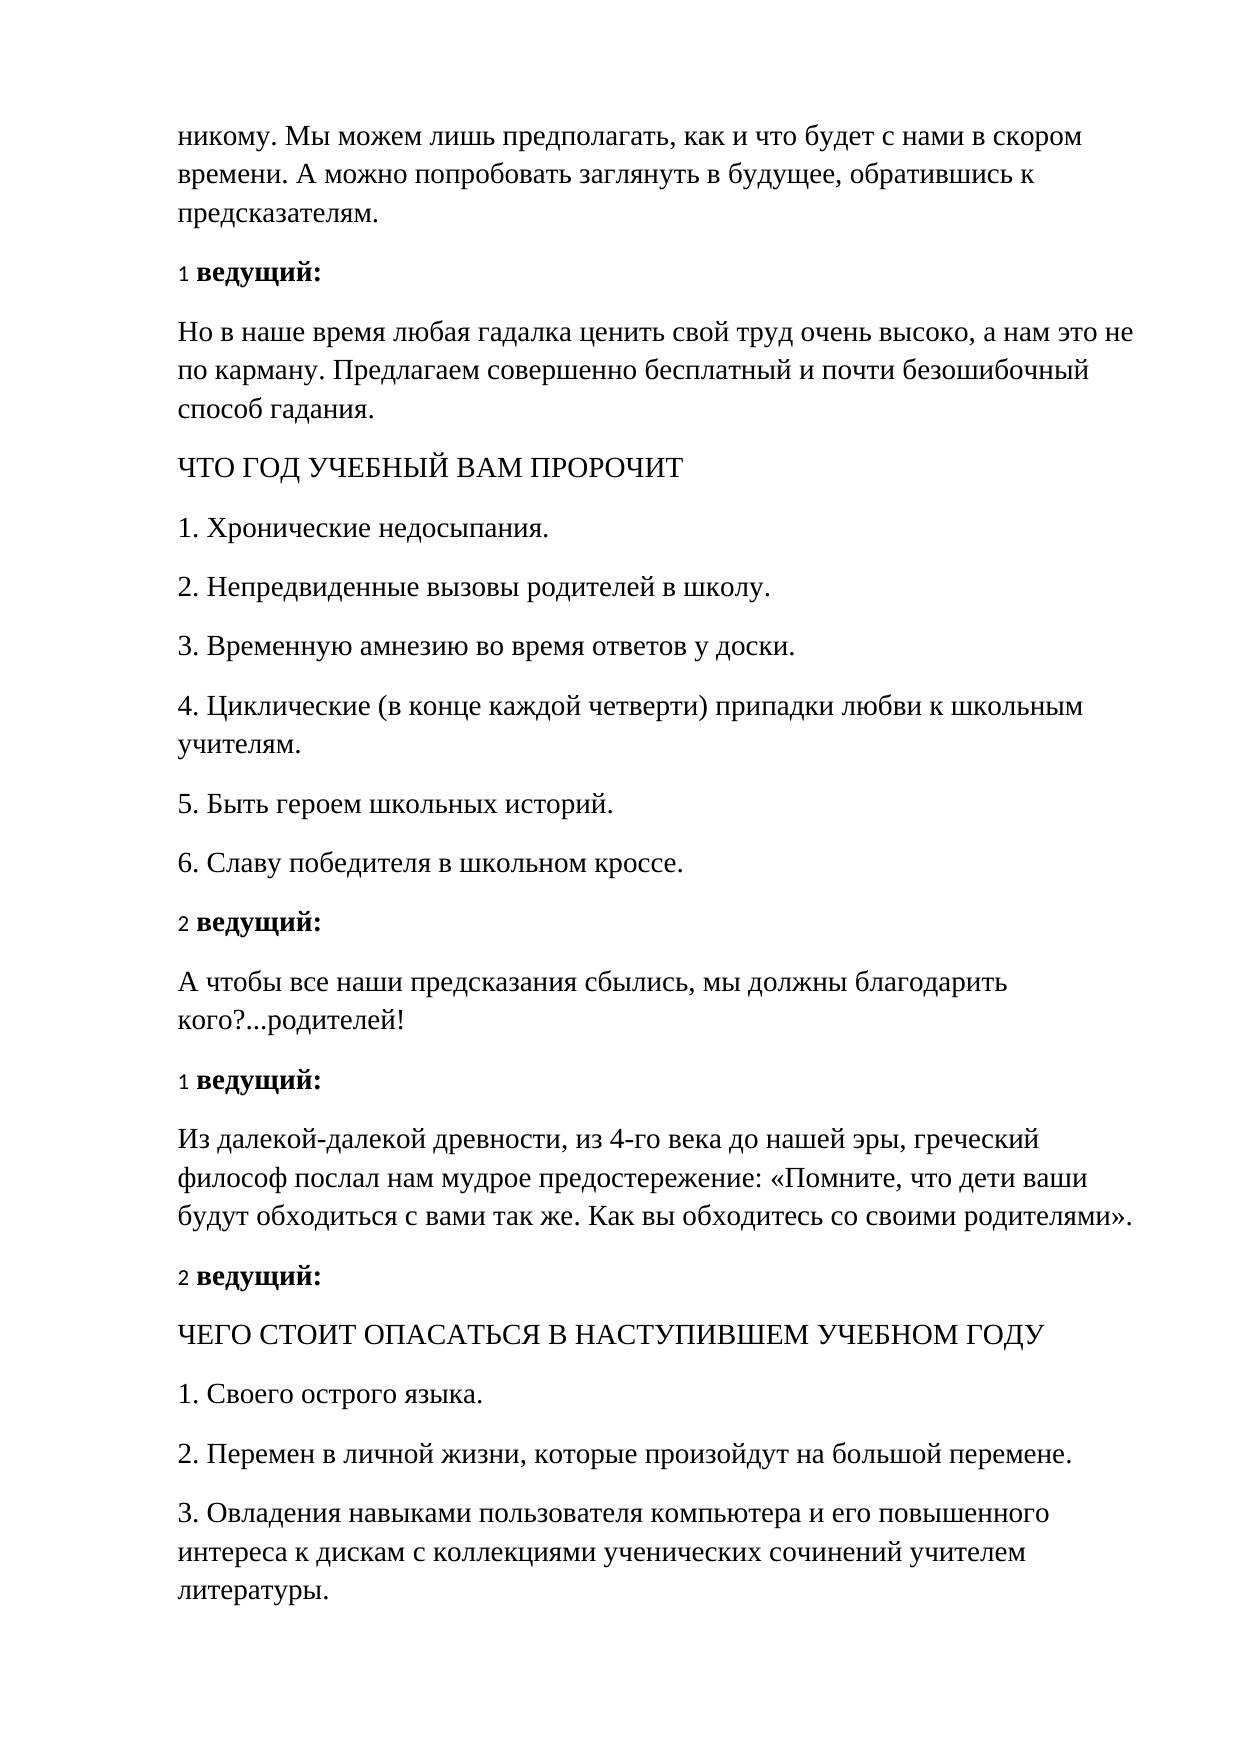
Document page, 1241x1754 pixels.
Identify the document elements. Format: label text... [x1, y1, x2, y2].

text 2 ведущий: [177, 1258, 1152, 1291]
text 1 ведущий: [177, 1062, 1152, 1095]
text 5. Быть героем школьных историй. [177, 786, 1152, 819]
text 2. Непредвиденные вызовы родителей в школу. [177, 569, 1152, 603]
text 3. Временную амнезию во время ответов у доски. [177, 628, 1152, 662]
text 1 ведущий: [177, 254, 1152, 288]
text 1. Своего острого языка. [177, 1376, 1152, 1410]
text 6. Славу победителя в школьном кроссе. [177, 845, 1152, 879]
text 2. Перемен в личной жизни, которые произойдут на большой перемене. [177, 1436, 1152, 1469]
text 4. Циклические (в конце каждой четверти) припадки любви к школьным учителям. [177, 688, 1152, 760]
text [177, 118, 1152, 229]
text ЧТО ГОД УЧЕБНЫЙ ВАМ ПРОРОЧИТ [177, 450, 1152, 484]
text 3. Овладения навыками пользователя компьютера и его повышенного интереса к дискам с коллекциями ученических сочинений учителем литературы. [177, 1495, 1152, 1606]
text Из далекой-далекой древности, из 4-го века до нашей эры, греческий философ послал нам мудрое предостережение: «Помните, что дети ваши будут обходиться с вами так же. Как вы обходитесь со своими родителями». [177, 1121, 1152, 1232]
text ЧЕГО СТОИТ ОПАСАТЬСЯ В НАСТУПИВШЕМ УЧЕБНОМ ГОДУ [177, 1317, 1152, 1351]
text 2 ведущий: [177, 904, 1152, 938]
text А чтобы все наши предсказания сбылись, мы должны благодарить кого?...родителей! [177, 964, 1152, 1036]
text Но в наше время любая гадалка ценить свой труд очень высоко, а нам это не по карману. Предлагаем совершенно бесплатный и почти безошибочный способ гадания. [177, 314, 1152, 424]
text 1. Хронические недосыпания. [177, 510, 1152, 543]
